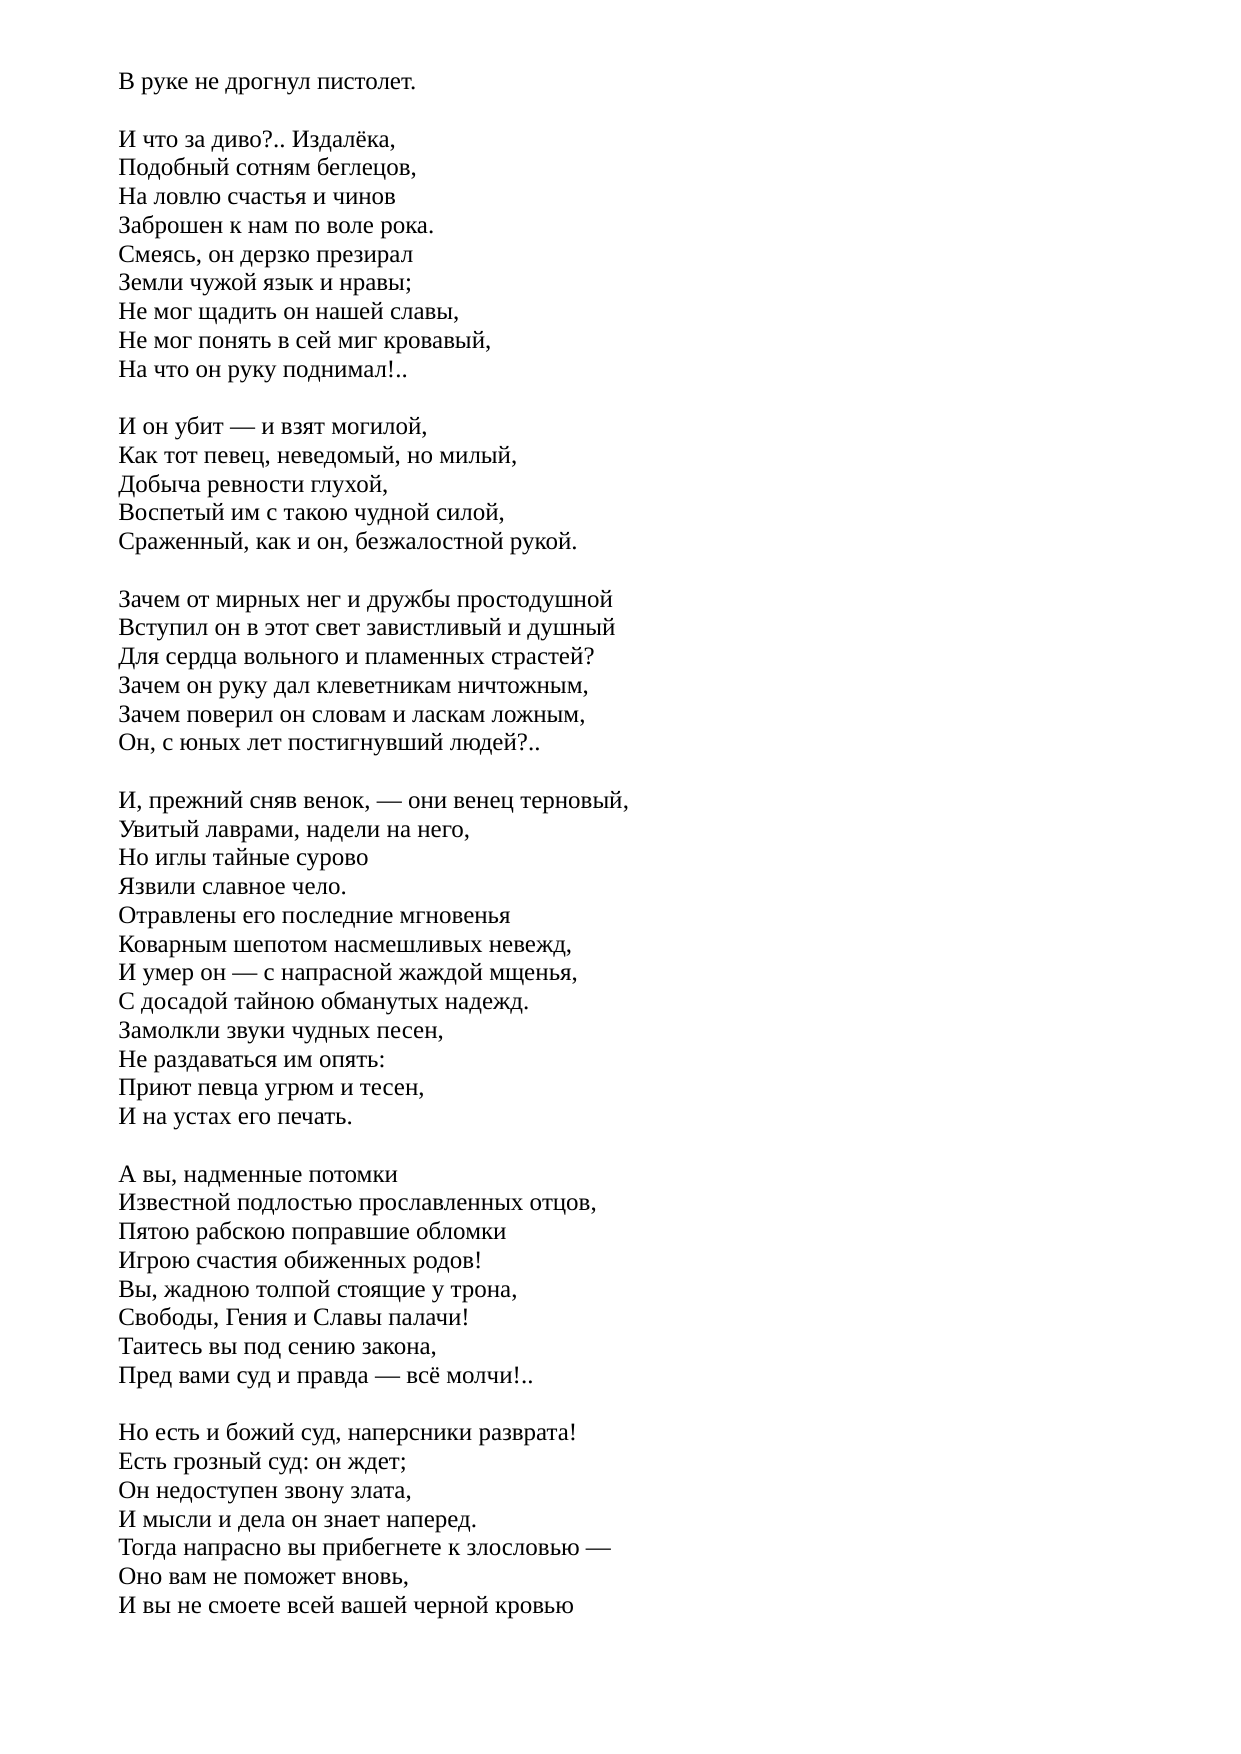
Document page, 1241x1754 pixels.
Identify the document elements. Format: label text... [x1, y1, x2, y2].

text Заброшен к нам по воле рока. [118, 210, 1122, 239]
text На что он руку поднимал!.. [118, 354, 1122, 382]
text Добыча ревности глухой, [118, 469, 1122, 497]
text Зачем от мирных нег и дружбы простодушной [118, 584, 1122, 612]
text Есть грозный суд: он ждет; [118, 1446, 1122, 1475]
text Но иглы тайные сурово [118, 842, 1122, 871]
text Известной подлостью прославленных отцов, [118, 1187, 1122, 1216]
text Сраженный, как и он, безжалостной рукой. [118, 526, 1122, 555]
text И, прежний сняв венок, — они венец терновый, [118, 785, 1122, 814]
text Не раздаваться им опять: [118, 1044, 1122, 1072]
text Но есть и божий суд, наперсники разврата! [118, 1417, 1122, 1446]
text Игрою счастия обиженных родов! [118, 1245, 1122, 1274]
text А вы, надменные потомки [118, 1159, 1122, 1187]
text И умер он — с напрасной жаждой мщенья, [118, 957, 1122, 986]
text Оно вам не поможет вновь, [118, 1561, 1122, 1590]
text Увитый лаврами, надели на него, [118, 814, 1122, 842]
text Язвили славное чело. [118, 871, 1122, 900]
text С досадой тайною обманутых надежд. [118, 986, 1122, 1015]
text И на устах его печать. [118, 1101, 1122, 1130]
text И вы не смоете всей вашей черной кровью [118, 1590, 1122, 1619]
text На ловлю счастья и чинов [118, 181, 1122, 210]
text Земли чужой язык и нравы; [118, 267, 1122, 296]
text Не мог понять в сей миг кровавый, [118, 325, 1122, 354]
text Смеясь, он дерзко презирал [118, 239, 1122, 267]
text Тогда напрасно вы прибегнете к злословью — [118, 1532, 1122, 1561]
text И мысли и дела он знает наперед. [118, 1504, 1122, 1532]
text Свободы, Гения и Славы палачи! [118, 1302, 1122, 1331]
text Не мог щадить он нашей славы, [118, 296, 1122, 325]
text И что за диво?.. Издалёка, [118, 124, 1122, 152]
text Подобный сотням беглецов, [118, 152, 1122, 181]
text Зачем он руку дал клеветникам ничтожным, [118, 670, 1122, 699]
text Таитесь вы под сению закона, [118, 1331, 1122, 1360]
text Пятою рабскою поправшие обломки [118, 1216, 1122, 1245]
text Замолкли звуки чудных песен, [118, 1015, 1122, 1044]
text Коварным шепотом насмешливых невежд, [118, 929, 1122, 957]
text Отравлены его последние мгновенья [118, 900, 1122, 929]
text Вступил он в этот свет завистливый и душный [118, 612, 1122, 641]
text Приют певца угрюм и тесен, [118, 1072, 1122, 1101]
text Пред вами суд и правда — всё молчи!.. [118, 1360, 1122, 1389]
text Зачем поверил он словам и ласкам ложным, [118, 699, 1122, 727]
text И он убит — и взят могилой, [118, 411, 1122, 440]
text В руке не дрогнул пистолет. [118, 66, 1122, 95]
text Он недоступен звону злата, [118, 1475, 1122, 1504]
text Как тот певец, неведомый, но милый, [118, 440, 1122, 469]
text Он, с юных лет постигнувший людей?.. [118, 727, 1122, 756]
text Воспетый им с такою чудной силой, [118, 497, 1122, 526]
text Для сердца вольного и пламенных страстей? [118, 641, 1122, 670]
text Вы, жадною толпой стоящие у трона, [118, 1274, 1122, 1302]
